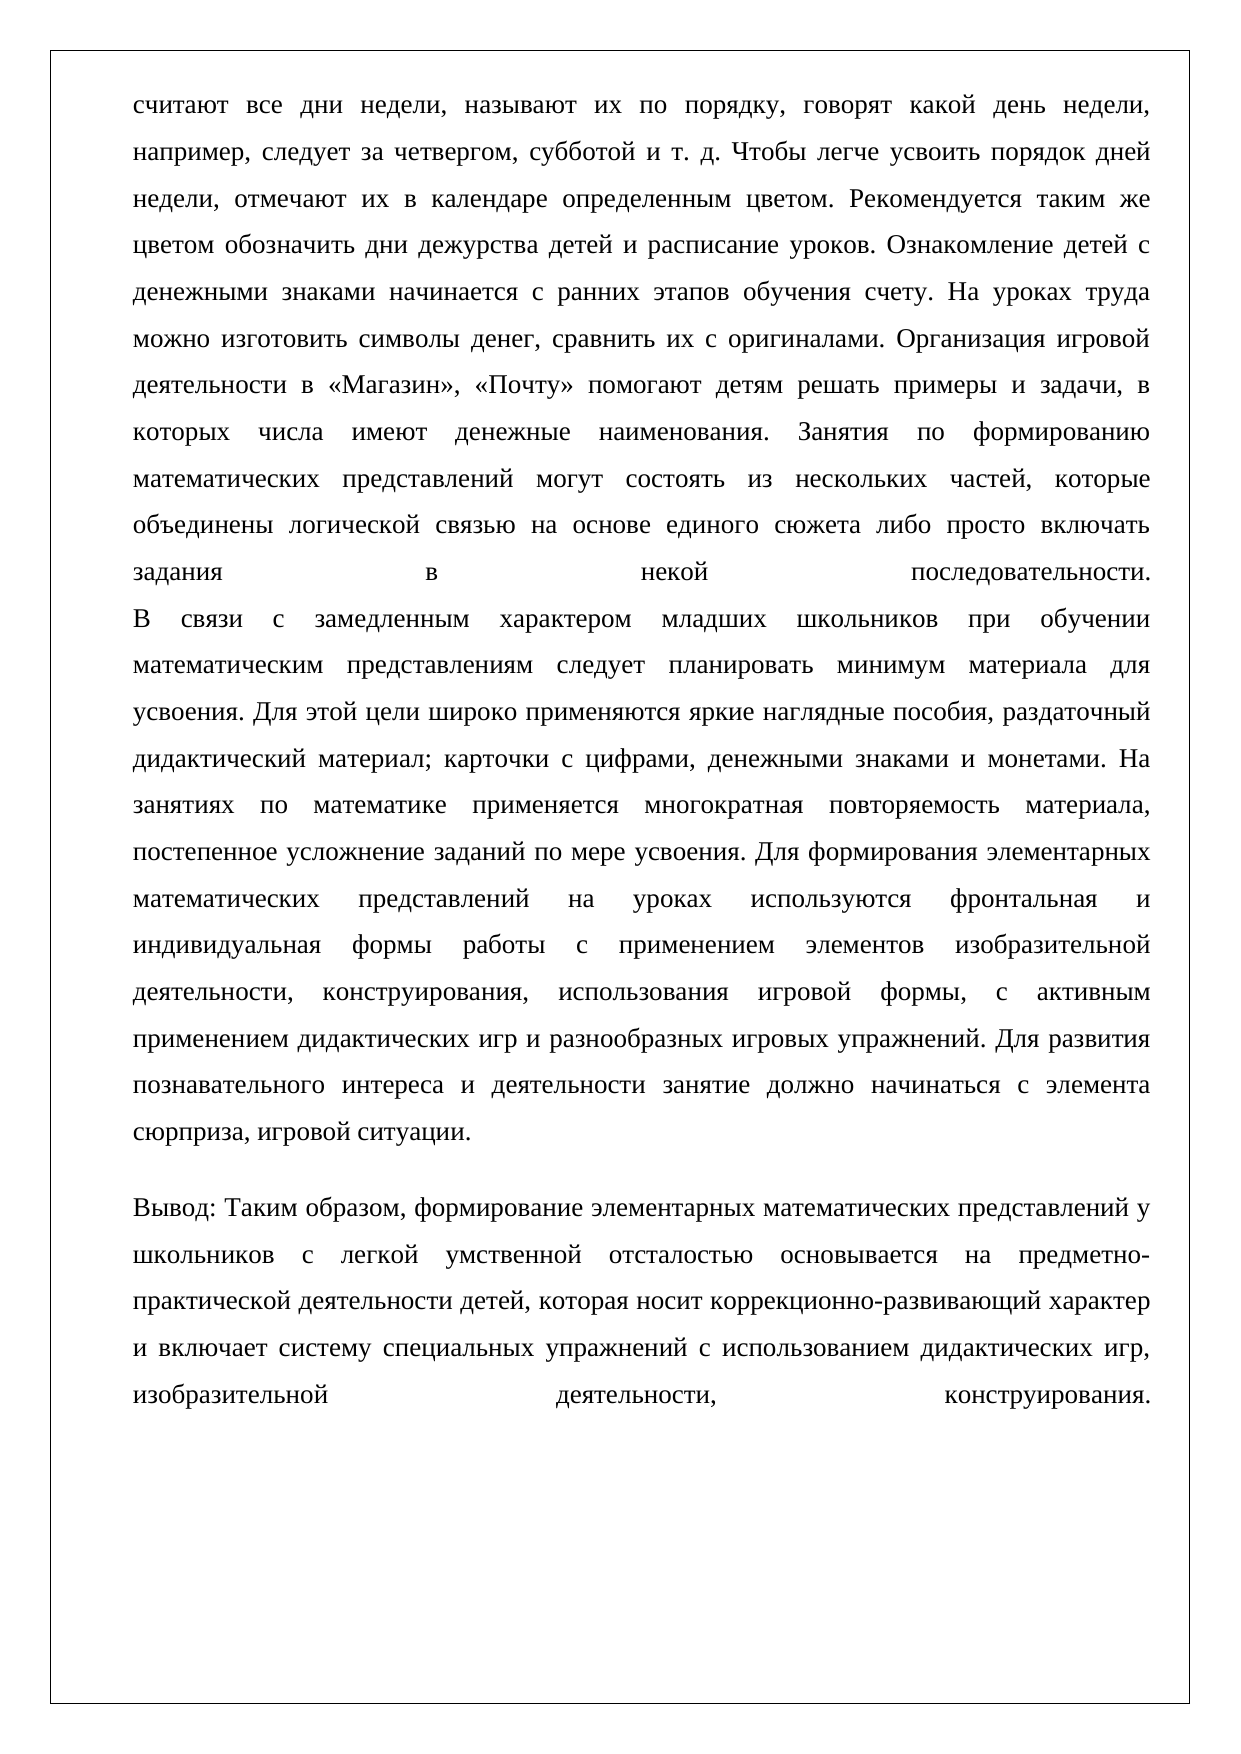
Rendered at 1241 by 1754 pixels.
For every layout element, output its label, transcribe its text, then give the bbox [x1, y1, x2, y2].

text Вывод: Таким образом, формирование элементарных математических представлений у школьников с легкой умственной отсталостью основывается на предметно-практической деятельности детей, которая носит коррекционно-развивающий характер и включает систему специальных упражнений с использованием дидактических игр, изобразительной деятельности, конструирования. [133, 1191, 1152, 1451]
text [133, 89, 1152, 1146]
